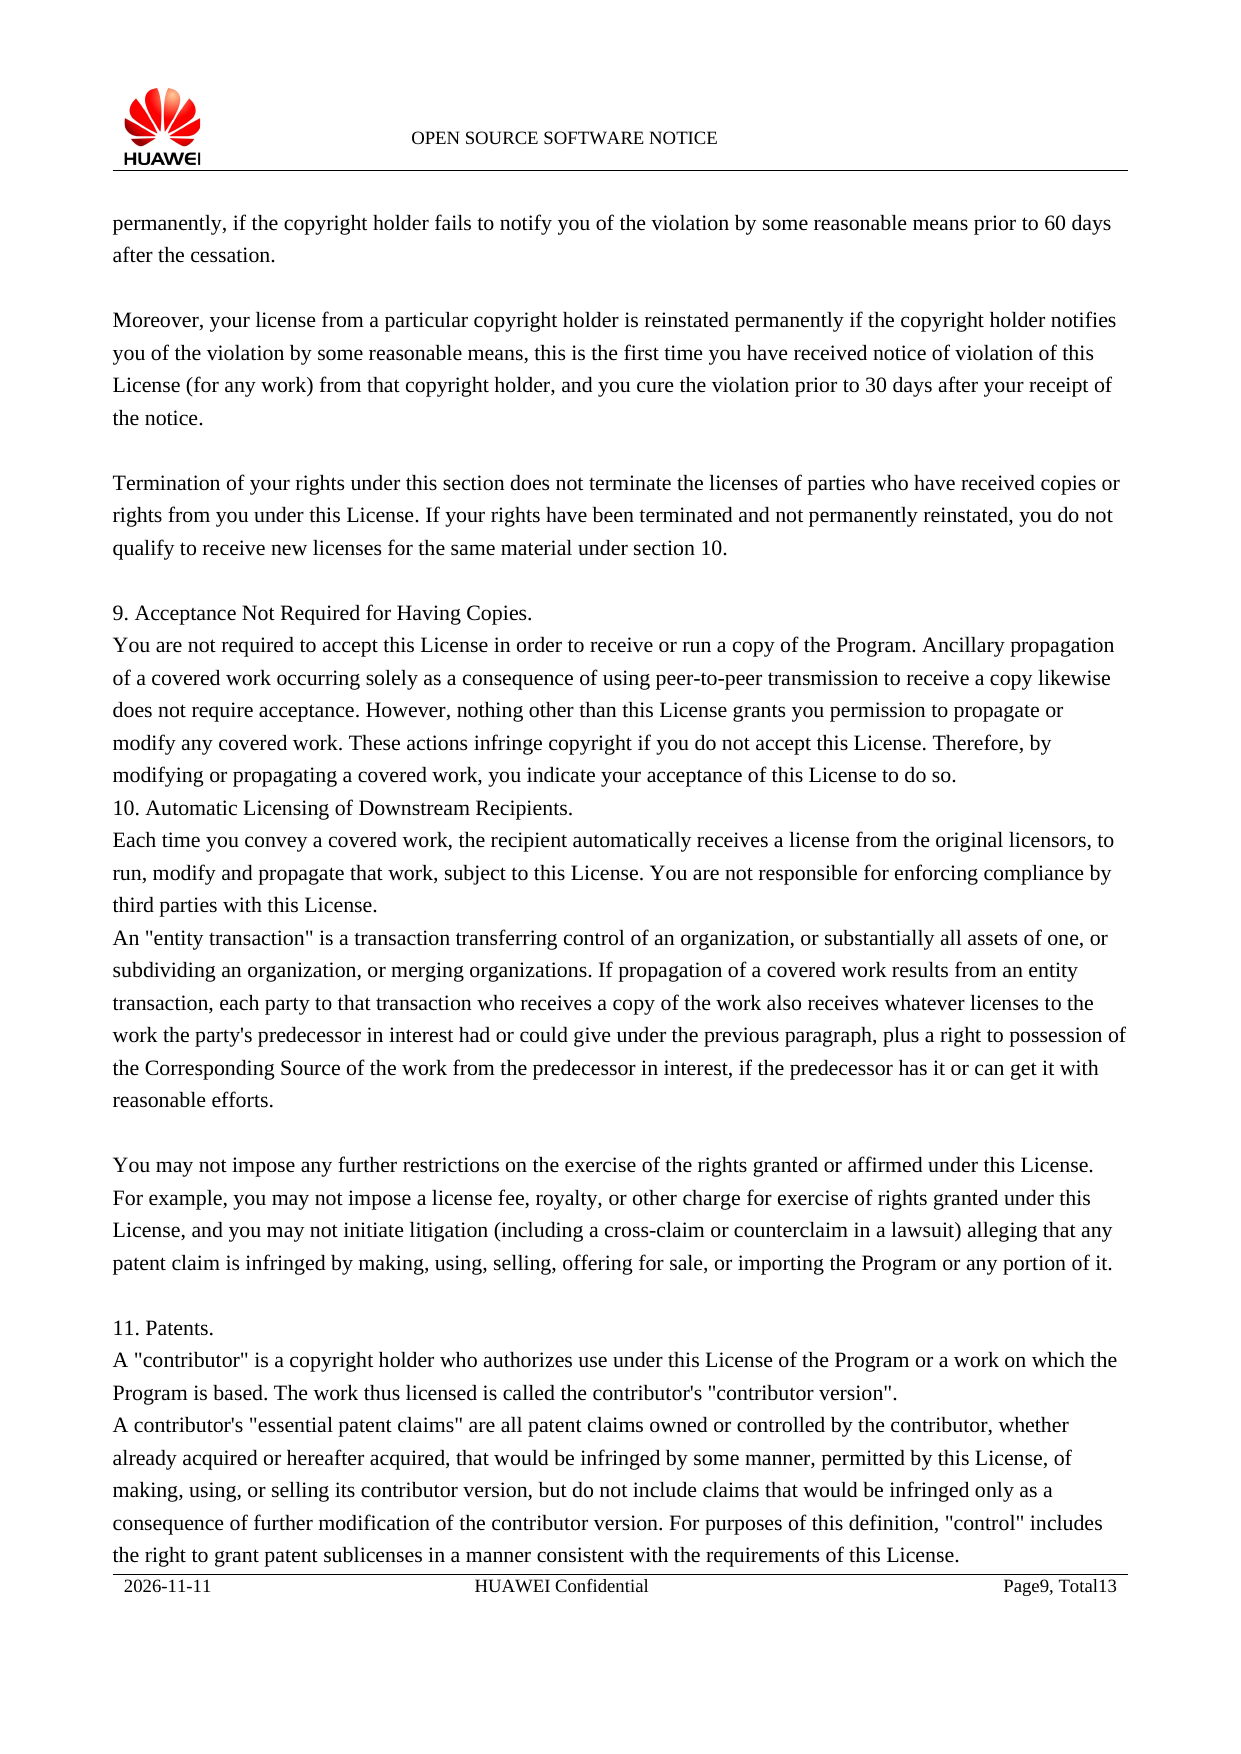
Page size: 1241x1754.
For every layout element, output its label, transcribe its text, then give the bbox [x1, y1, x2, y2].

picture [124, 88, 201, 165]
